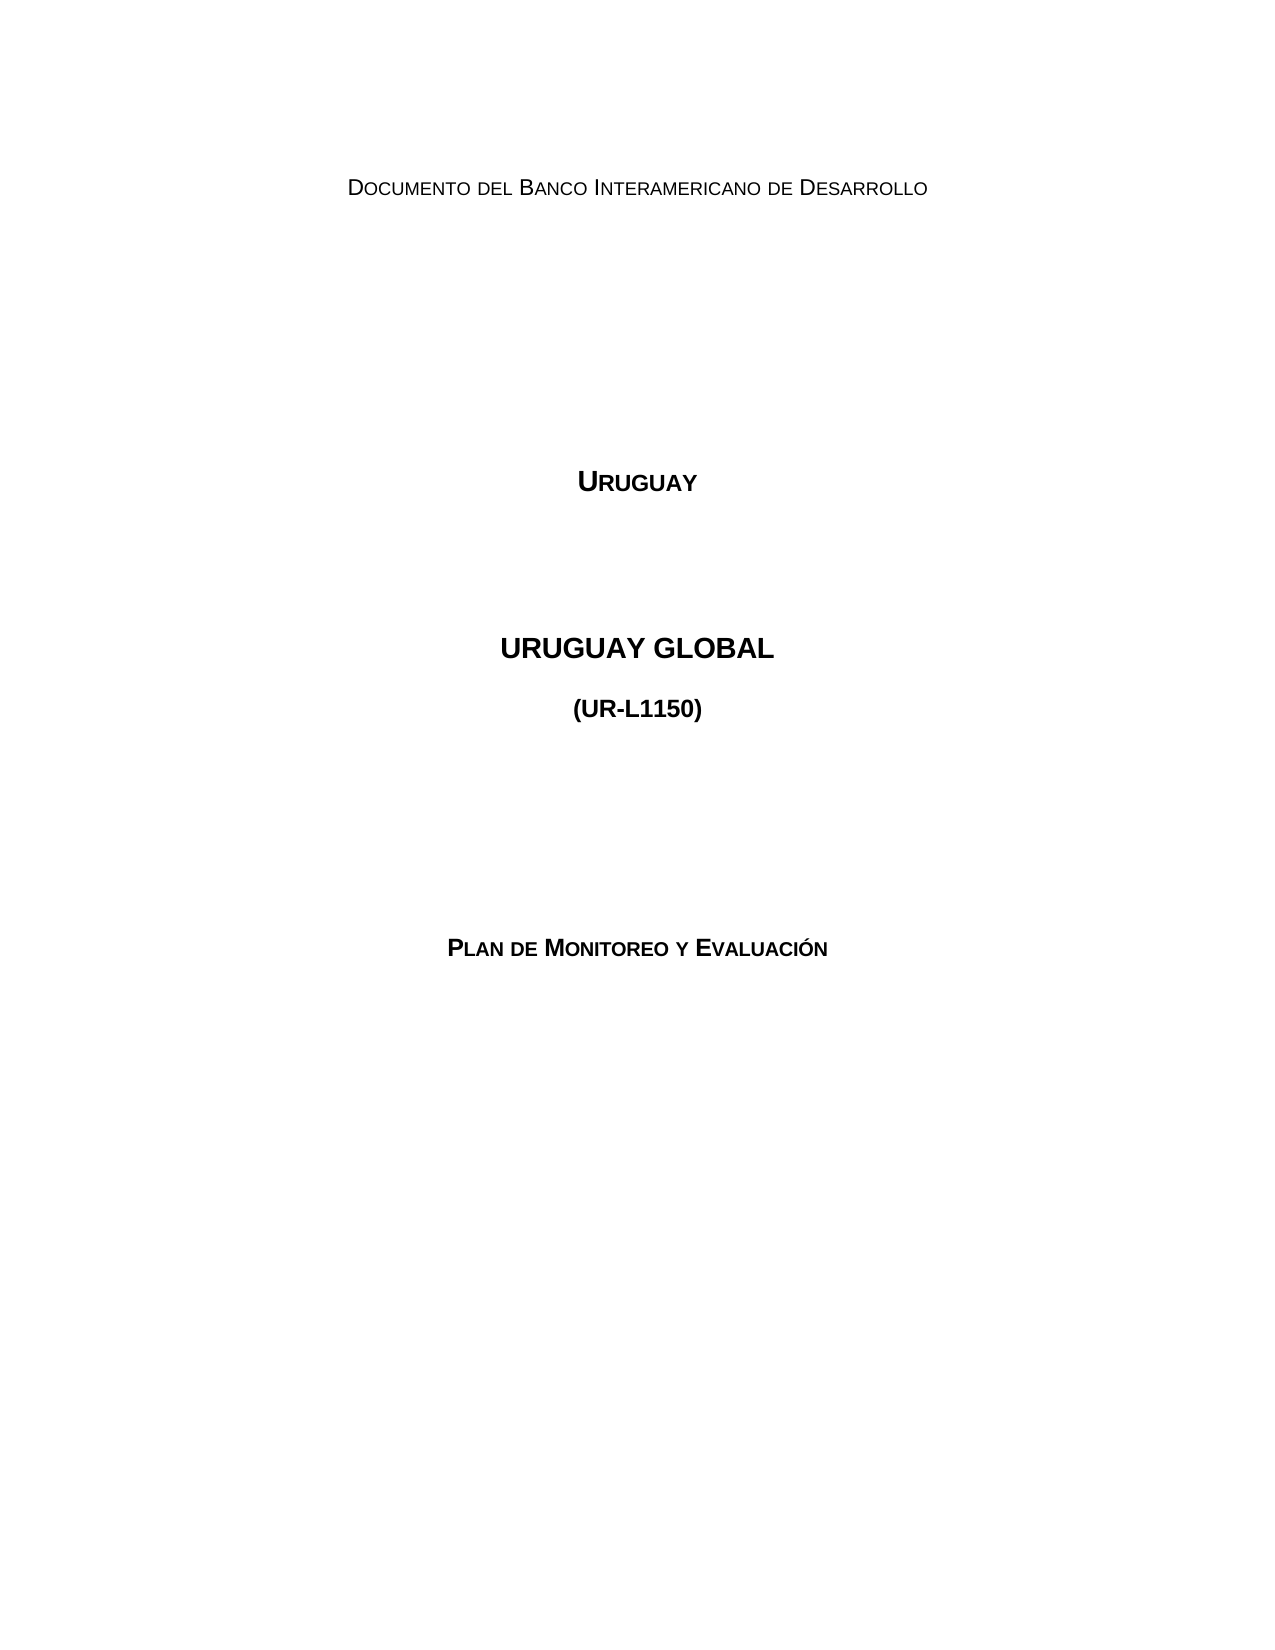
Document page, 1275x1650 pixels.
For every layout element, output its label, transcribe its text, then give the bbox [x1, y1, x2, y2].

text Plan de Monitoreo y Evaluación [177, 933, 1098, 962]
text Uruguay [177, 464, 1098, 497]
text (UR-L1150) [177, 694, 1098, 723]
title Documento del Banco Interamericano de Desarrollo [177, 174, 1098, 200]
text URUGUAY GLOBAL [177, 632, 1098, 665]
